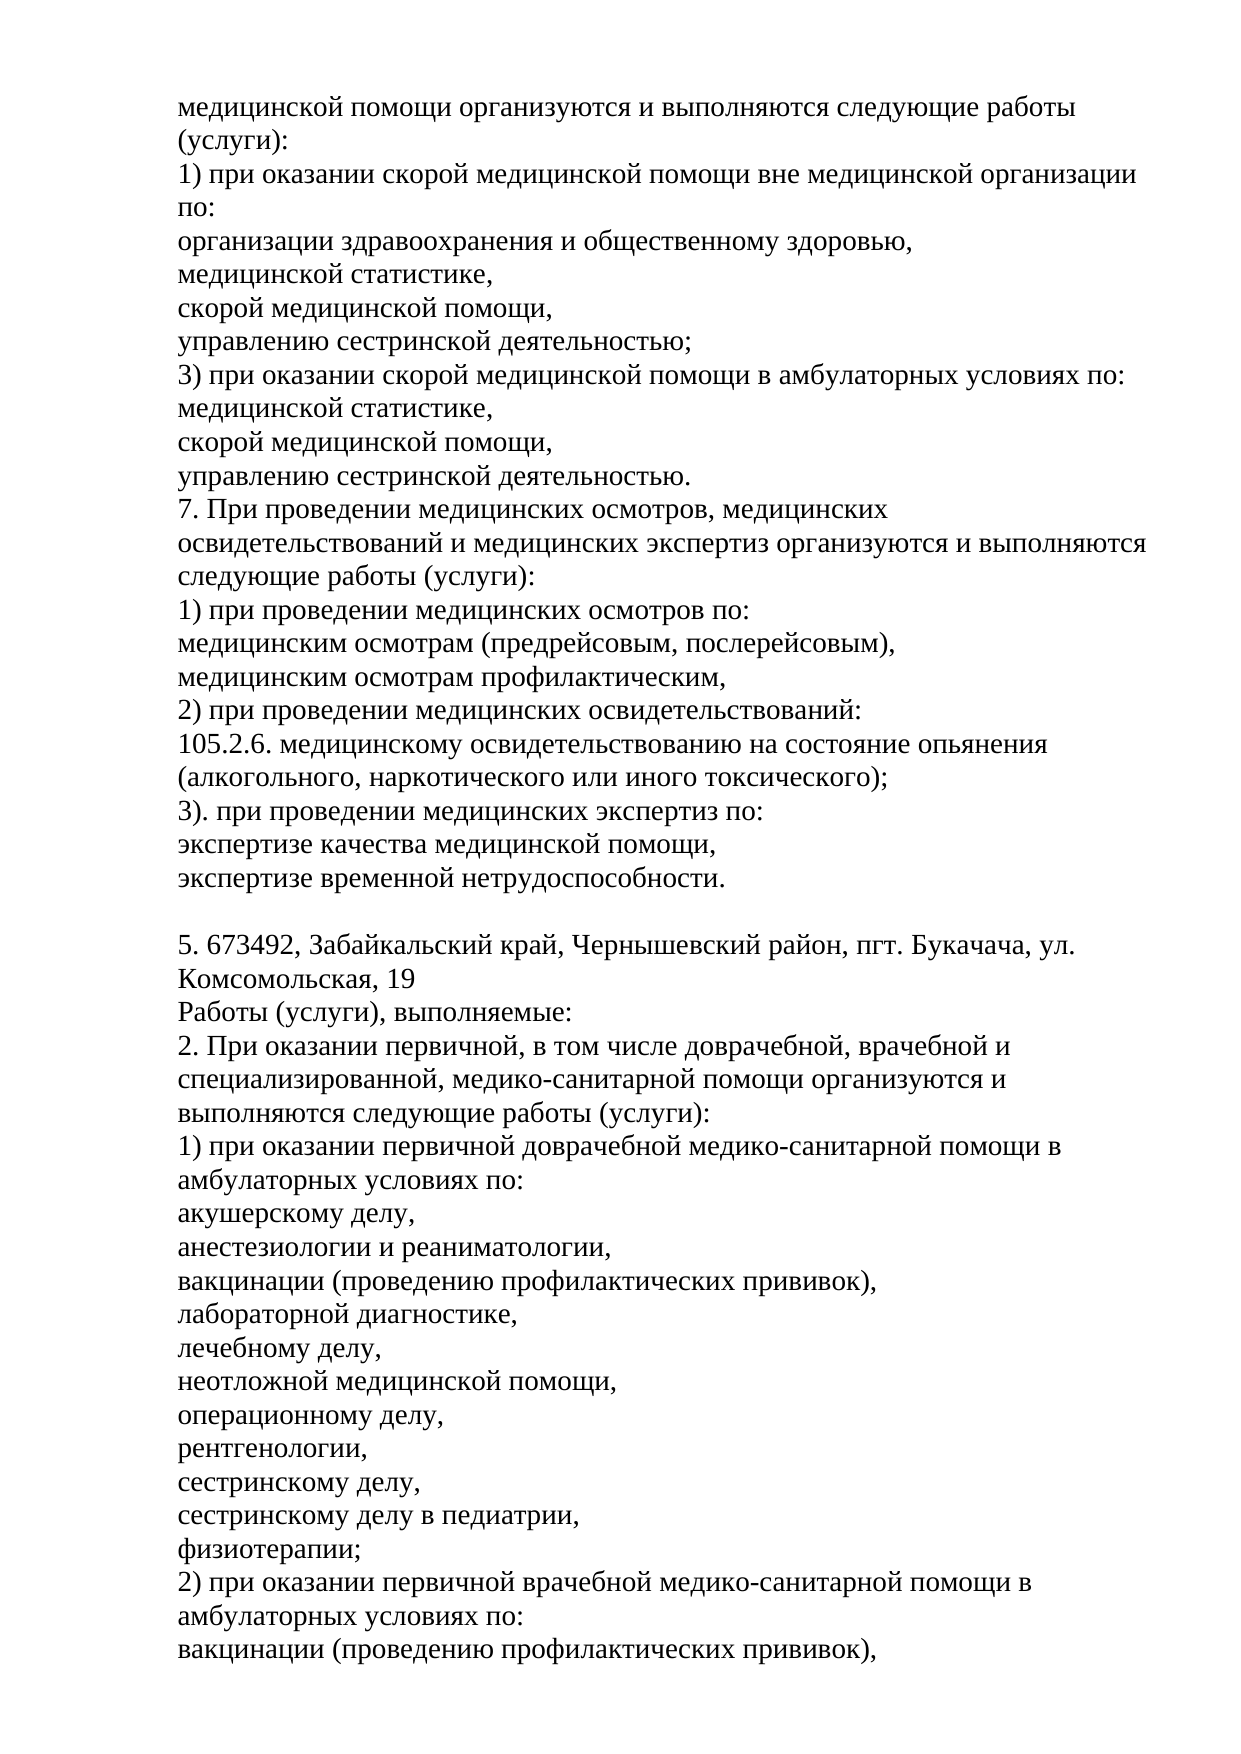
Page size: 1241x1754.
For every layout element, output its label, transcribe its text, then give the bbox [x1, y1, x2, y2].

text медицинской статистике, [177, 256, 1152, 290]
text сестринскому делу в педиатрии, [177, 1497, 1152, 1531]
text 5. 673492, Забайкальский край, Чернышевский район, пгт. Букачача, ул. Комсомольская, 19 [177, 927, 1152, 994]
text сестринскому делу, [177, 1464, 1152, 1497]
text 3). при проведении медицинских экспертиз по: экспертизе качества медицинской помощи, экспертизе временной нетрудоспособности. [177, 793, 1152, 894]
text операционному делу, [177, 1397, 1152, 1430]
text скорой медицинской помощи, [177, 424, 1152, 458]
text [177, 89, 1152, 256]
text лабораторной диагностике, [177, 1296, 1152, 1330]
text 2. При оказании первичной, в том числе доврачебной, врачебной и специализированной, медико-санитарной помощи организуются и выполняются следующие работы (услуги): 1) при оказании первичной доврачебной медико-санитарной помощи в амбулаторных условиях по: акушерскому делу, [177, 1028, 1152, 1229]
text управлению сестринской деятельностью. 7. При проведении медицинских осмотров, медицинских освидетельствований и медицинских экспертиз организуются и выполняются следующие работы (услуги): 1) при проведении медицинских осмотров по: медицинским осмотрам (предрейсовым, послерейсовым), медицинским осмотрам профилактическим, 2) при проведении медицинских освидетельствований: 105.2.6. медицинскому освидетельствованию на состояние опьянения (алкогольного, наркотического или иного токсического); [177, 458, 1152, 793]
text вакцинации (проведению профилактических прививок), [177, 1263, 1152, 1296]
text физиотерапии; 2) при оказании первичной врачебной медико-санитарной помощи в амбулаторных условиях по: вакцинации (проведению профилактических прививок), [177, 1531, 1152, 1665]
text управлению сестринской деятельностью; 3) при оказании скорой медицинской помощи в амбулаторных условиях по: медицинской статистике, [177, 323, 1152, 424]
text неотложной медицинской помощи, [177, 1363, 1152, 1397]
text лечебному делу, [177, 1330, 1152, 1363]
text анестезиологии и реаниматологии, [177, 1229, 1152, 1263]
text скорой медицинской помощи, [177, 290, 1152, 323]
text Работы (услуги), выполняемые: [177, 994, 1152, 1028]
text рентгенологии, [177, 1430, 1152, 1464]
